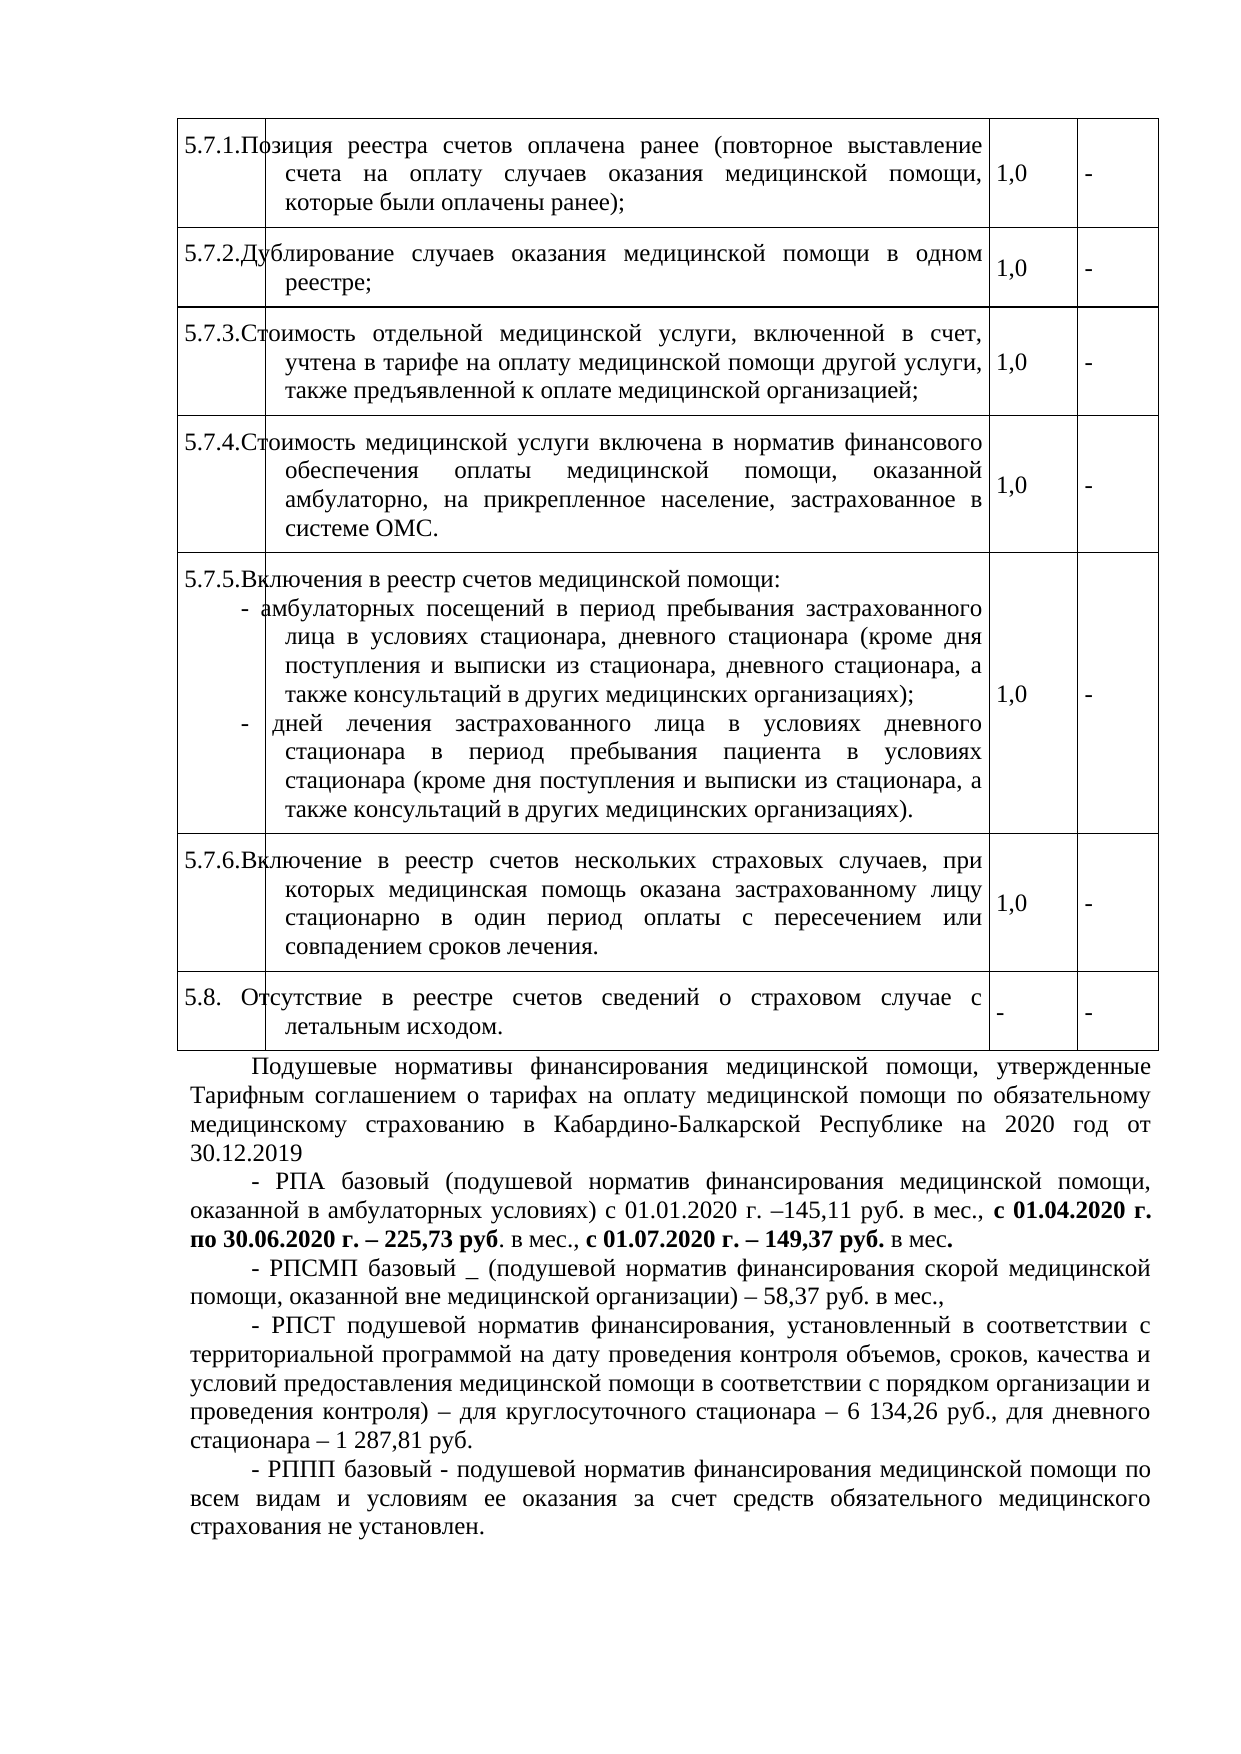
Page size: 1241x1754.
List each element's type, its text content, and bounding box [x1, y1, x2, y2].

table_cell Отсутствие в реестре счетов сведений о страховом случае с летальным исходом. [266, 972, 989, 1050]
text - РПСМП базовый _ (подушевой норматив финансирования скорой медицинской помощи, оказанной вне медицинской организации) – 58,37 руб. в мес., [190, 1253, 1152, 1310]
table_cell - [1078, 834, 1158, 971]
table_cell Позиция реестра счетов оплачена ранее (повторное выставление счета на оплату случаев оказания медицинской помощи, которые были оплачены ранее); [266, 119, 989, 227]
text - РППП базовый - подушевой норматив финансирования медицинской помощи по всем видам и условиям ее оказания за счет средств обязательного медицинского страхования не установлен. [190, 1454, 1152, 1540]
table_cell 1,0 [990, 119, 1077, 227]
table_cell 1,0 [990, 416, 1077, 552]
table_cell Стоимость отдельной медицинской услуги, включенной в счет, учтена в тарифе на оплату медицинской помощи другой услуги, также предъявленной к оплате медицинской организацией; [266, 308, 989, 415]
text Подушевые нормативы финансирования медицинской помощи, утвержденные Тарифным соглашением о тарифах на оплату медицинской помощи по обязательному медицинскому страхованию в Кабардино-Балкарской Республике на 2020 год от 30.12.2019 [190, 1051, 1152, 1166]
table_cell 1,0 [990, 553, 1077, 833]
table_cell Включение в реестр счетов нескольких страховых случаев, при которых медицинская помощь оказана застрахованному лицу стационарно в один период оплаты с пересечением или совпадением сроков лечения. [266, 834, 989, 971]
table_cell Включения в реестр счетов медицинской помощи: - амбулаторных посещений в период пребывания застрахованного лица в условиях стационара, дневного стационара (кроме дня поступления и выписки из стационара, дневного стационара, а также консультаций в других медицинских организациях); - дней лечения застрахованного лица в условиях дневного стационара в период пребывания пациента в условиях стационара (кроме дня поступления и выписки из стационара, а также консультаций в других медицинских организациях). [266, 553, 989, 833]
table_cell - [1078, 119, 1158, 227]
table_cell 5.7.6. [178, 834, 265, 971]
table_cell 1,0 [990, 308, 1077, 415]
table_cell - [1078, 416, 1158, 552]
table_cell - [1078, 228, 1158, 306]
table_cell 1,0 [990, 834, 1077, 971]
table_cell Стоимость медицинской услуги включена в норматив финансового обеспечения оплаты медицинской помощи, оказанной амбулаторно, на прикрепленное население, застрахованное в системе ОМС. [266, 416, 989, 552]
table_cell Дублирование случаев оказания медицинской помощи в одном реестре; [266, 228, 989, 306]
text - РПА базовый (подушевой норматив финансирования медицинской помощи, оказанной в амбулаторных условиях) с 01.01.2020 г. –145,11 руб. в мес., с 01.04.2020 г. по 30.06.2020 г. – 225,73 руб. в мес., с 01.07.2020 г. – 149,37 руб. в мес. [190, 1166, 1152, 1253]
table_cell 5.7.3. [178, 308, 265, 415]
table_cell 5.7.2. [178, 228, 265, 306]
table_cell 5.7.4. [178, 416, 265, 552]
table_cell 5.8. [178, 972, 265, 1050]
table_cell 1,0 [990, 228, 1077, 306]
table_cell - [1078, 972, 1158, 1050]
table_cell - [1078, 308, 1158, 415]
table_cell - [990, 972, 1077, 1050]
table_cell 5.7.5. [178, 553, 265, 833]
table_cell 5.7.1. [178, 119, 265, 227]
table_cell - [1078, 553, 1158, 833]
text - РПСТ подушевой норматив финансирования, установленный в соответствии с территориальной программой на дату проведения контроля объемов, сроков, качества и условий предоставления медицинской помощи в соответствии с порядком организации и проведения контроля) – для круглосуточного стационара – 6 134,26 руб., для дневного стационара – 1 287,81 руб. [190, 1310, 1152, 1454]
